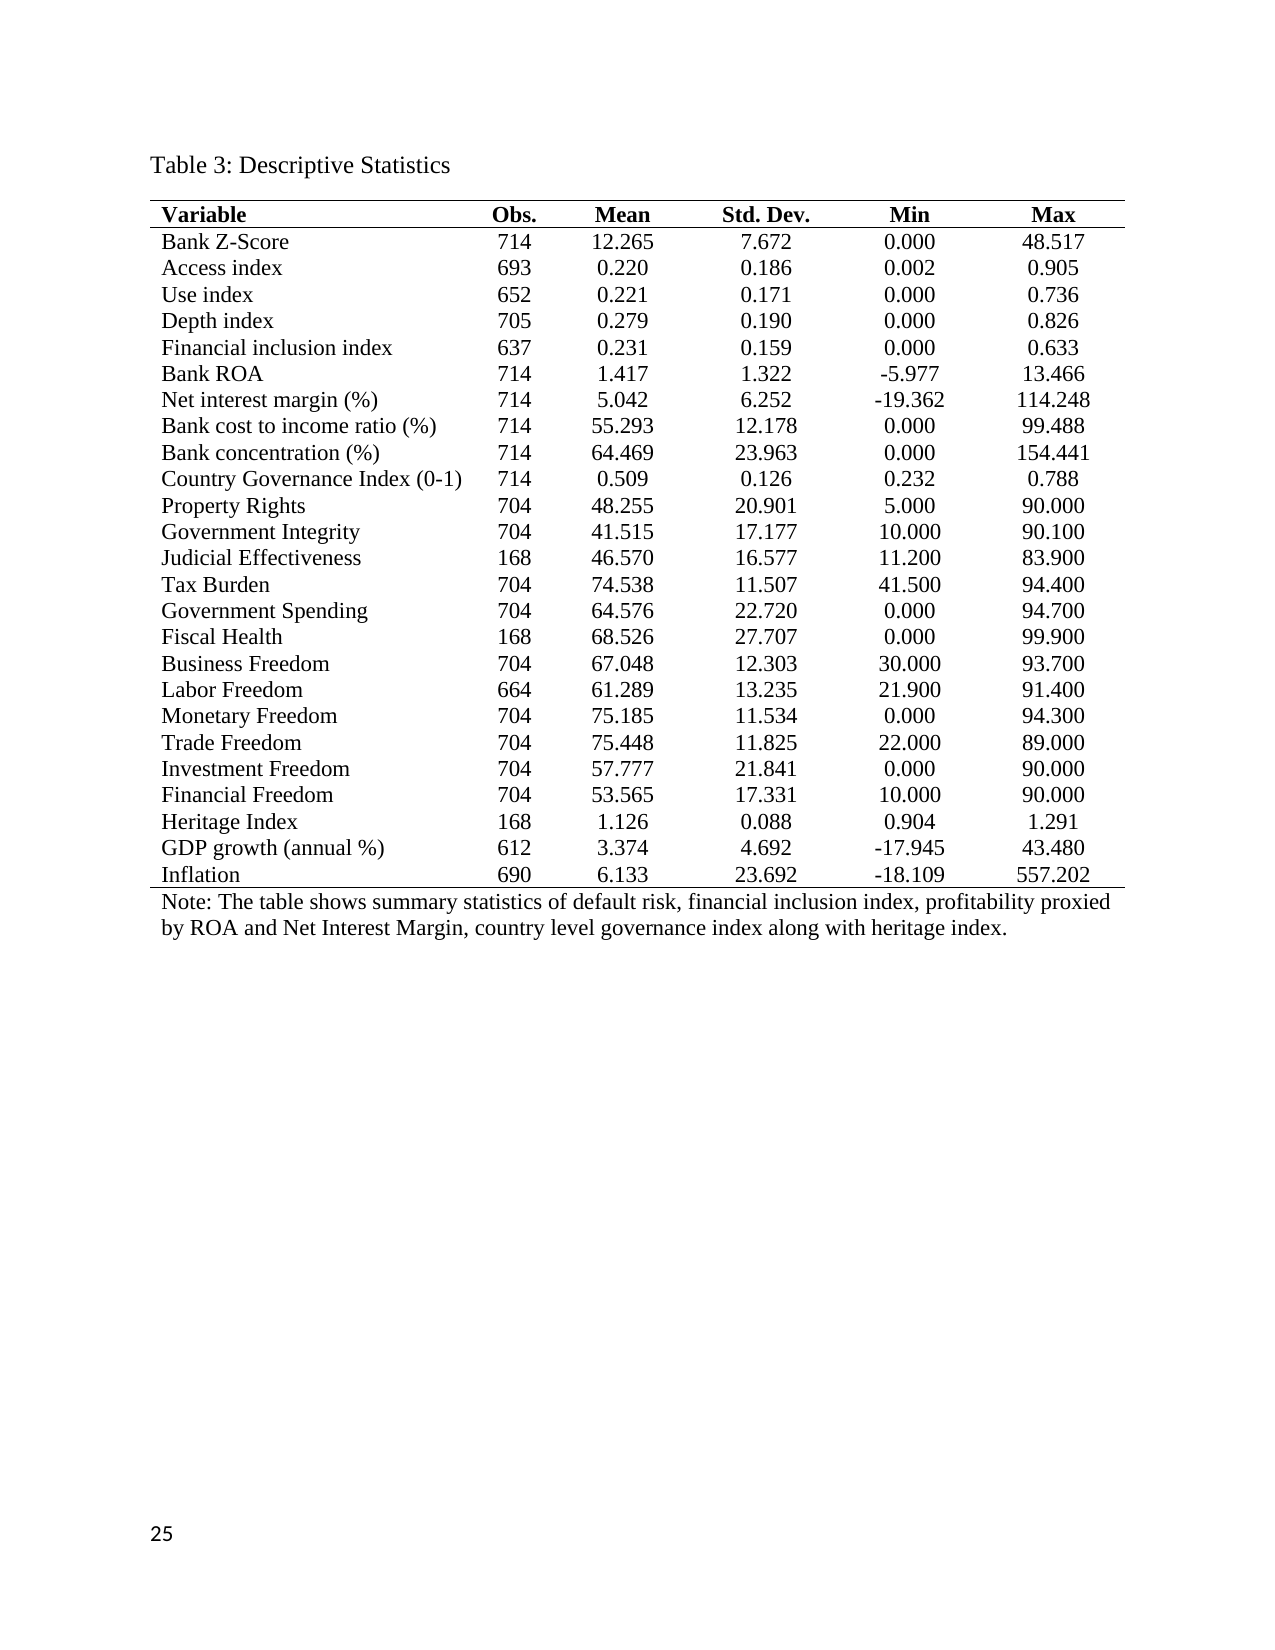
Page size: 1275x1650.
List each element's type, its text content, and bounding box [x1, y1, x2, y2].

table_cell 652 [478, 281, 551, 307]
table_cell 17.331 [694, 782, 838, 808]
table_cell 0.231 [551, 334, 694, 360]
table_header Mean [551, 201, 694, 227]
table_cell 0.000 [838, 307, 981, 333]
table_cell 0.000 [838, 703, 981, 729]
table_cell Judicial Effectiveness [150, 544, 478, 571]
table_cell 10.000 [838, 782, 981, 808]
table_cell 5.042 [551, 386, 694, 413]
table_header Variable [150, 201, 478, 227]
table_header Obs. [478, 201, 551, 227]
table_cell 91.400 [981, 676, 1125, 702]
table_cell 664 [478, 676, 551, 702]
table_cell 557.202 [981, 861, 1125, 887]
table_cell 0.000 [838, 334, 981, 360]
table_cell Net interest margin (%) [150, 386, 478, 413]
table_cell 693 [478, 255, 551, 281]
table_cell 0.159 [694, 334, 838, 360]
table_cell 0.190 [694, 307, 838, 333]
table_cell 93.700 [981, 650, 1125, 676]
text Table 3: Descriptive Statistics [150, 150, 1125, 179]
table_cell 94.300 [981, 703, 1125, 729]
table_cell 0.509 [551, 465, 694, 492]
table_cell 714 [478, 228, 551, 254]
table_cell 704 [478, 597, 551, 623]
table_cell -18.109 [838, 861, 981, 887]
table_cell 11.507 [694, 571, 838, 597]
table_cell 61.289 [551, 676, 694, 702]
table_cell Fiscal Health [150, 624, 478, 650]
table_cell 714 [478, 465, 551, 492]
table_cell 704 [478, 703, 551, 729]
table_cell 6.252 [694, 386, 838, 413]
table_cell 6.133 [551, 861, 694, 887]
table_cell 94.700 [981, 597, 1125, 623]
table_cell 75.185 [551, 703, 694, 729]
table_cell Labor Freedom [150, 676, 478, 702]
table_header Max [981, 201, 1125, 227]
table_cell 1.291 [981, 808, 1125, 834]
table_cell 168 [478, 624, 551, 650]
table_cell GDP growth (annual %) [150, 834, 478, 861]
table_cell 12.265 [551, 228, 694, 254]
table_cell 0.633 [981, 334, 1125, 360]
table_cell 11.534 [694, 703, 838, 729]
table_cell Government Integrity [150, 518, 478, 544]
table_cell 55.293 [551, 413, 694, 439]
table_cell Country Governance Index (0-1) [150, 465, 478, 492]
table_cell 704 [478, 571, 551, 597]
table_cell 74.538 [551, 571, 694, 597]
table_cell 0.232 [838, 465, 981, 492]
table_cell 41.500 [838, 571, 981, 597]
table_cell 0.000 [838, 597, 981, 623]
table_cell Tax Burden [150, 571, 478, 597]
table_header Std. Dev. [694, 201, 838, 227]
table_cell 714 [478, 439, 551, 465]
table_cell Monetary Freedom [150, 703, 478, 729]
table_cell Bank concentration (%) [150, 439, 478, 465]
table_cell 53.565 [551, 782, 694, 808]
table_cell 23.692 [694, 861, 838, 887]
table_cell 704 [478, 518, 551, 544]
table_cell 0.002 [838, 255, 981, 281]
table_cell Bank ROA [150, 360, 478, 386]
table_cell 168 [478, 808, 551, 834]
table_cell 0.826 [981, 307, 1125, 333]
table_cell 99.488 [981, 413, 1125, 439]
table_cell 0.220 [551, 255, 694, 281]
table_cell 0.788 [981, 465, 1125, 492]
table_cell 10.000 [838, 518, 981, 544]
table_cell 114.248 [981, 386, 1125, 413]
table_cell 22.720 [694, 597, 838, 623]
table_cell 0.126 [694, 465, 838, 492]
table_cell 3.374 [551, 834, 694, 861]
table_cell 23.963 [694, 439, 838, 465]
table_cell 99.900 [981, 624, 1125, 650]
table_cell 0.171 [694, 281, 838, 307]
table_cell Note: The table shows summary statistics of default risk, financial inclusion index, profitability proxied by ROA and Net Interest Margin, country level governance index along with heritage index. [150, 888, 1125, 941]
table_cell 690 [478, 861, 551, 887]
table_cell 12.178 [694, 413, 838, 439]
table_cell 0.905 [981, 255, 1125, 281]
table_cell 90.000 [981, 492, 1125, 518]
table_cell 21.841 [694, 755, 838, 782]
table_cell 75.448 [551, 729, 694, 755]
table_cell Heritage Index [150, 808, 478, 834]
table_cell 20.901 [694, 492, 838, 518]
table_cell 0.000 [838, 228, 981, 254]
table_cell 27.707 [694, 624, 838, 650]
table_cell 89.000 [981, 729, 1125, 755]
table_cell -5.977 [838, 360, 981, 386]
table_cell Access index [150, 255, 478, 281]
table_cell Trade Freedom [150, 729, 478, 755]
table_cell Government Spending [150, 597, 478, 623]
table_cell 7.672 [694, 228, 838, 254]
table_cell 5.000 [838, 492, 981, 518]
table_cell 48.517 [981, 228, 1125, 254]
table_cell 83.900 [981, 544, 1125, 571]
table_cell 0.000 [838, 439, 981, 465]
table_cell 22.000 [838, 729, 981, 755]
table_cell 13.466 [981, 360, 1125, 386]
table_cell 48.255 [551, 492, 694, 518]
table_cell 11.825 [694, 729, 838, 755]
table_cell 16.577 [694, 544, 838, 571]
table_cell 704 [478, 492, 551, 518]
table_cell 704 [478, 729, 551, 755]
table_cell 0.000 [838, 413, 981, 439]
table_cell Use index [150, 281, 478, 307]
table_cell 168 [478, 544, 551, 571]
table_cell 64.576 [551, 597, 694, 623]
table_cell 704 [478, 782, 551, 808]
table_cell 68.526 [551, 624, 694, 650]
table_cell 1.126 [551, 808, 694, 834]
table_cell 90.000 [981, 755, 1125, 782]
table_cell -17.945 [838, 834, 981, 861]
table_cell 21.900 [838, 676, 981, 702]
table_cell 704 [478, 755, 551, 782]
table_cell 64.469 [551, 439, 694, 465]
table_cell 0.000 [838, 624, 981, 650]
table_cell Bank Z-Score [150, 228, 478, 254]
table_cell 0.736 [981, 281, 1125, 307]
table_cell Property Rights [150, 492, 478, 518]
table_cell 4.692 [694, 834, 838, 861]
table_cell 0.186 [694, 255, 838, 281]
table_cell -19.362 [838, 386, 981, 413]
table_cell 705 [478, 307, 551, 333]
table_cell 57.777 [551, 755, 694, 782]
table_cell 154.441 [981, 439, 1125, 465]
table_cell 41.515 [551, 518, 694, 544]
table_cell 0.279 [551, 307, 694, 333]
table_cell 0.000 [838, 755, 981, 782]
table_cell 67.048 [551, 650, 694, 676]
table_cell Financial Freedom [150, 782, 478, 808]
table_cell Inflation [150, 861, 478, 887]
table_cell Business Freedom [150, 650, 478, 676]
table_cell 0.088 [694, 808, 838, 834]
table_cell 0.000 [838, 281, 981, 307]
table_cell 0.221 [551, 281, 694, 307]
table_cell 90.000 [981, 782, 1125, 808]
table_cell 17.177 [694, 518, 838, 544]
table_cell 13.235 [694, 676, 838, 702]
table_cell 90.100 [981, 518, 1125, 544]
table_cell Financial inclusion index [150, 334, 478, 360]
table_cell 11.200 [838, 544, 981, 571]
table_cell 637 [478, 334, 551, 360]
table_cell Bank cost to income ratio (%) [150, 413, 478, 439]
table_cell 94.400 [981, 571, 1125, 597]
table_cell 704 [478, 650, 551, 676]
table_cell 612 [478, 834, 551, 861]
table_cell 714 [478, 413, 551, 439]
table_cell 12.303 [694, 650, 838, 676]
table_cell 30.000 [838, 650, 981, 676]
table_cell 1.322 [694, 360, 838, 386]
table_cell 714 [478, 386, 551, 413]
table_cell 1.417 [551, 360, 694, 386]
table_cell Investment Freedom [150, 755, 478, 782]
table_cell 46.570 [551, 544, 694, 571]
table_cell 0.904 [838, 808, 981, 834]
table_cell 714 [478, 360, 551, 386]
table_cell Depth index [150, 307, 478, 333]
table_header Min [838, 201, 981, 227]
table_cell 43.480 [981, 834, 1125, 861]
